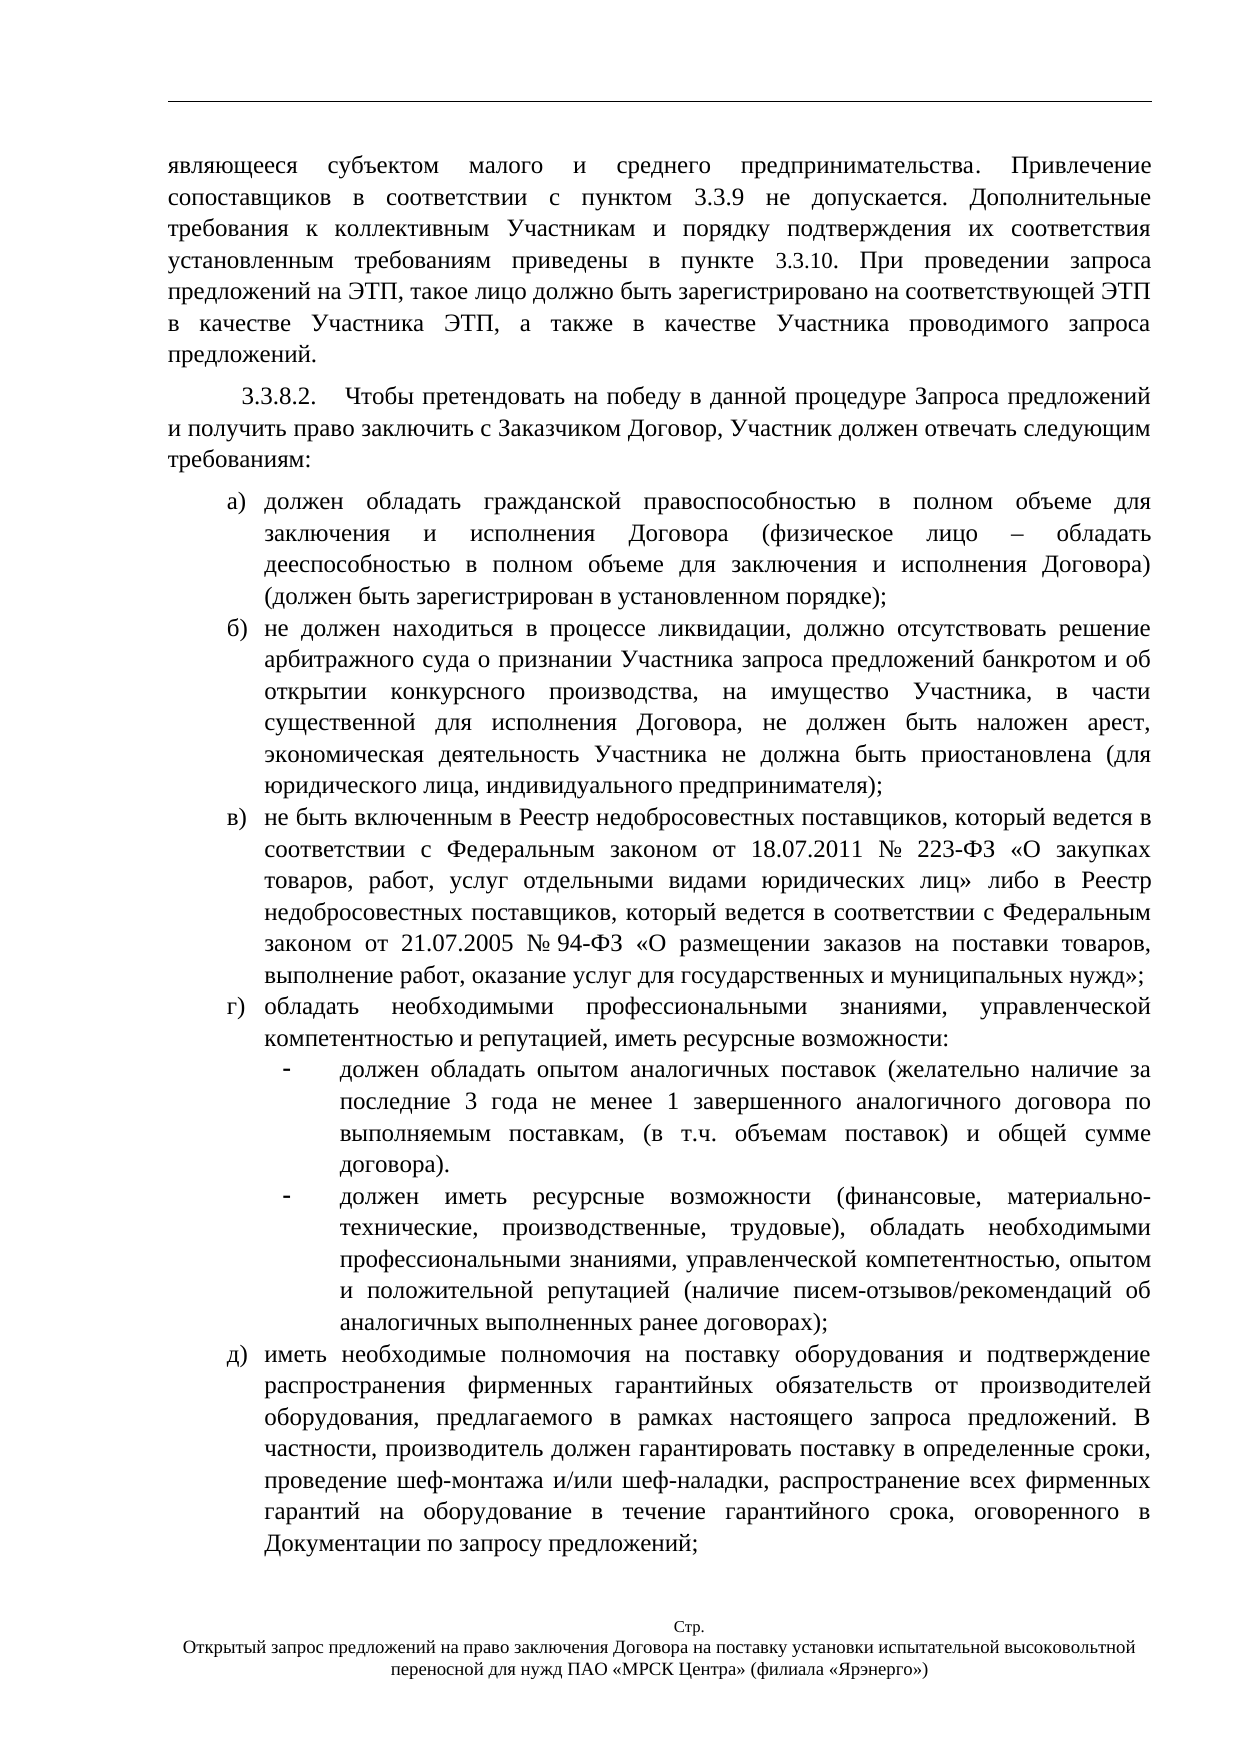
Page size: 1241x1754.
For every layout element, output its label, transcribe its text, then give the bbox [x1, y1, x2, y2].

list должен обладать опытом аналогичных поставок (желательно наличие за последние 3 года не менее 1 завершенного аналогичного договора по выполняемым поставкам, (в т.ч. объемам поставок) и общей сумме договора). [282, 1054, 1152, 1178]
list должен иметь ресурсные возможности (финансовые, материально-технические, производственные, трудовые), обладать необходимыми профессиональными знаниями, управленческой компетентностью, опытом и положительной репутацией (наличие писем-отзывов/рекомендаций об аналогичных выполненных ранее договорах); [282, 1181, 1152, 1336]
list Чтобы претендовать на победу в данной процедуре Запроса предложений и получить право заключить с Заказчиком Договор, Участник должен отвечать следующим требованиям: [168, 381, 1152, 473]
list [168, 150, 1152, 368]
list обладать необходимыми профессиональными знаниями, управленческой компетентностью и репутацией, иметь ресурсные возможности: [227, 991, 1152, 1052]
list иметь необходимые полномочия на поставку оборудования и подтверждение распространения фирменных гарантийных обязательств от производителей оборудования, предлагаемого в рамках настоящего запроса предложений. В частности, производитель должен гарантировать поставку в определенные сроки, проведение шеф-монтажа и/или шеф-наладки, распространение всех фирменных гарантий на оборудование в течение гарантийного срока, оговоренного в Документации по запросу предложений; [227, 1339, 1152, 1557]
list должен обладать гражданской правоспособностью в полном объеме для заключения и исполнения Договора (физическое лицо – обладать дееспособностью в полном объеме для заключения и исполнения Договора) (должен быть зарегистрирован в установленном порядке); [227, 486, 1152, 610]
list не быть включенным в Реестр недобросовестных поставщиков, который ведется в соответствии с Федеральным законом от 18.07.2011 № 223-ФЗ «О закупках товаров, работ, услуг отдельными видами юридических лиц» либо в Реестр недобросовестных поставщиков, который ведется в соответствии с Федеральным законом от 21.07.2005 № 94-ФЗ «О размещении заказов на поставки товаров, выполнение работ, оказание услуг для государственных и муниципальных нужд»; [227, 802, 1152, 989]
list не должен находиться в процессе ликвидации, должно отсутствовать решение арбитражного суда о признании Участника запроса предложений банкротом и об открытии конкурсного производства, на имущество Участника, в части существенной для исполнения Договора, не должен быть наложен арест, экономическая деятельность Участника не должна быть приостановлена (для юридического лица, индивидуального предпринимателя); [227, 613, 1152, 799]
